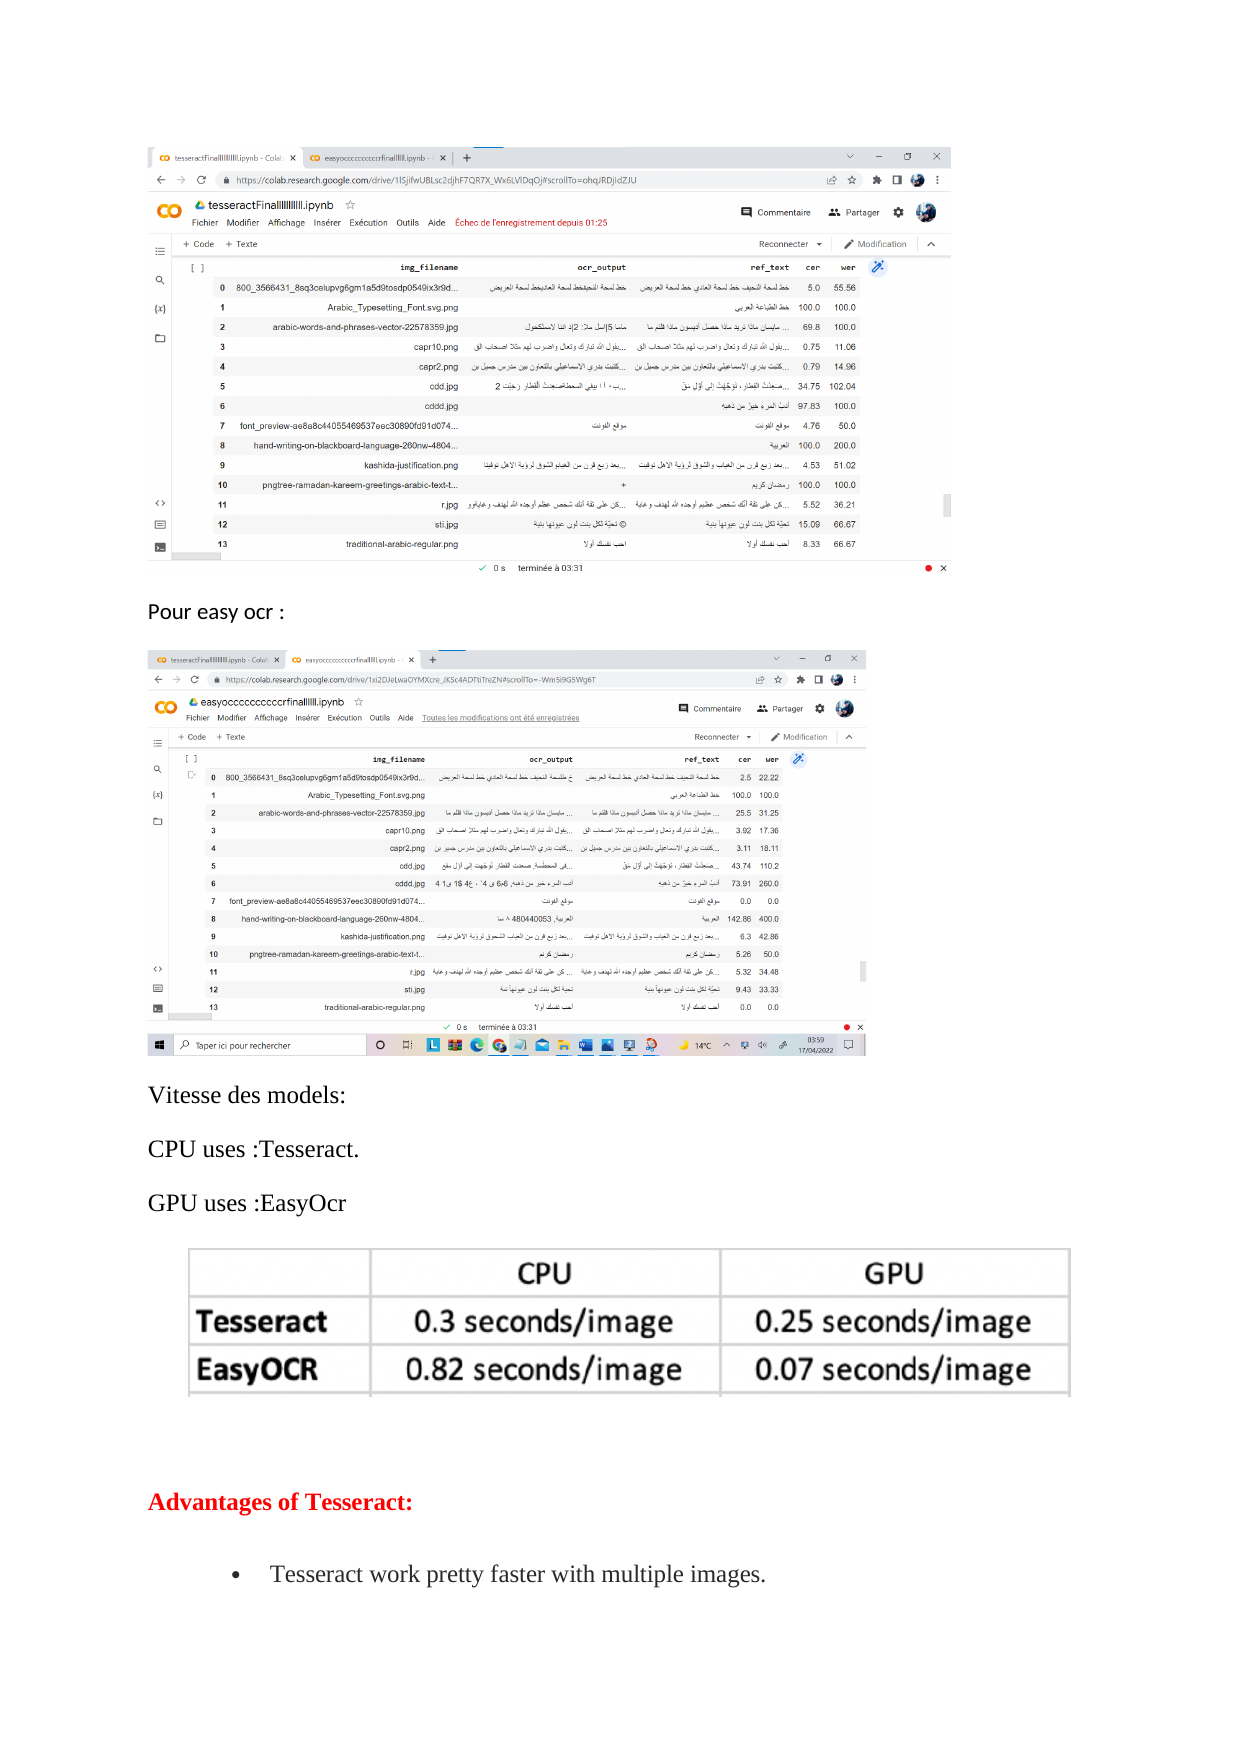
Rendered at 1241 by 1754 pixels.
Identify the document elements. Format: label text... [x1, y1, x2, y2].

picture [147, 650, 867, 1056]
text CPU uses :Tesseract. [148, 1134, 1093, 1163]
text Advantages of Tesseract: [148, 1466, 1093, 1516]
picture [147, 147, 951, 573]
text GPU uses :EasyOcr [148, 1188, 1093, 1220]
text Vitesse des models: [148, 1080, 1093, 1109]
picture [147, 1220, 1093, 1412]
text Pour easy ocr : [148, 597, 1093, 625]
list Tesseract work pretty faster with multiple images. [232, 1544, 1093, 1588]
